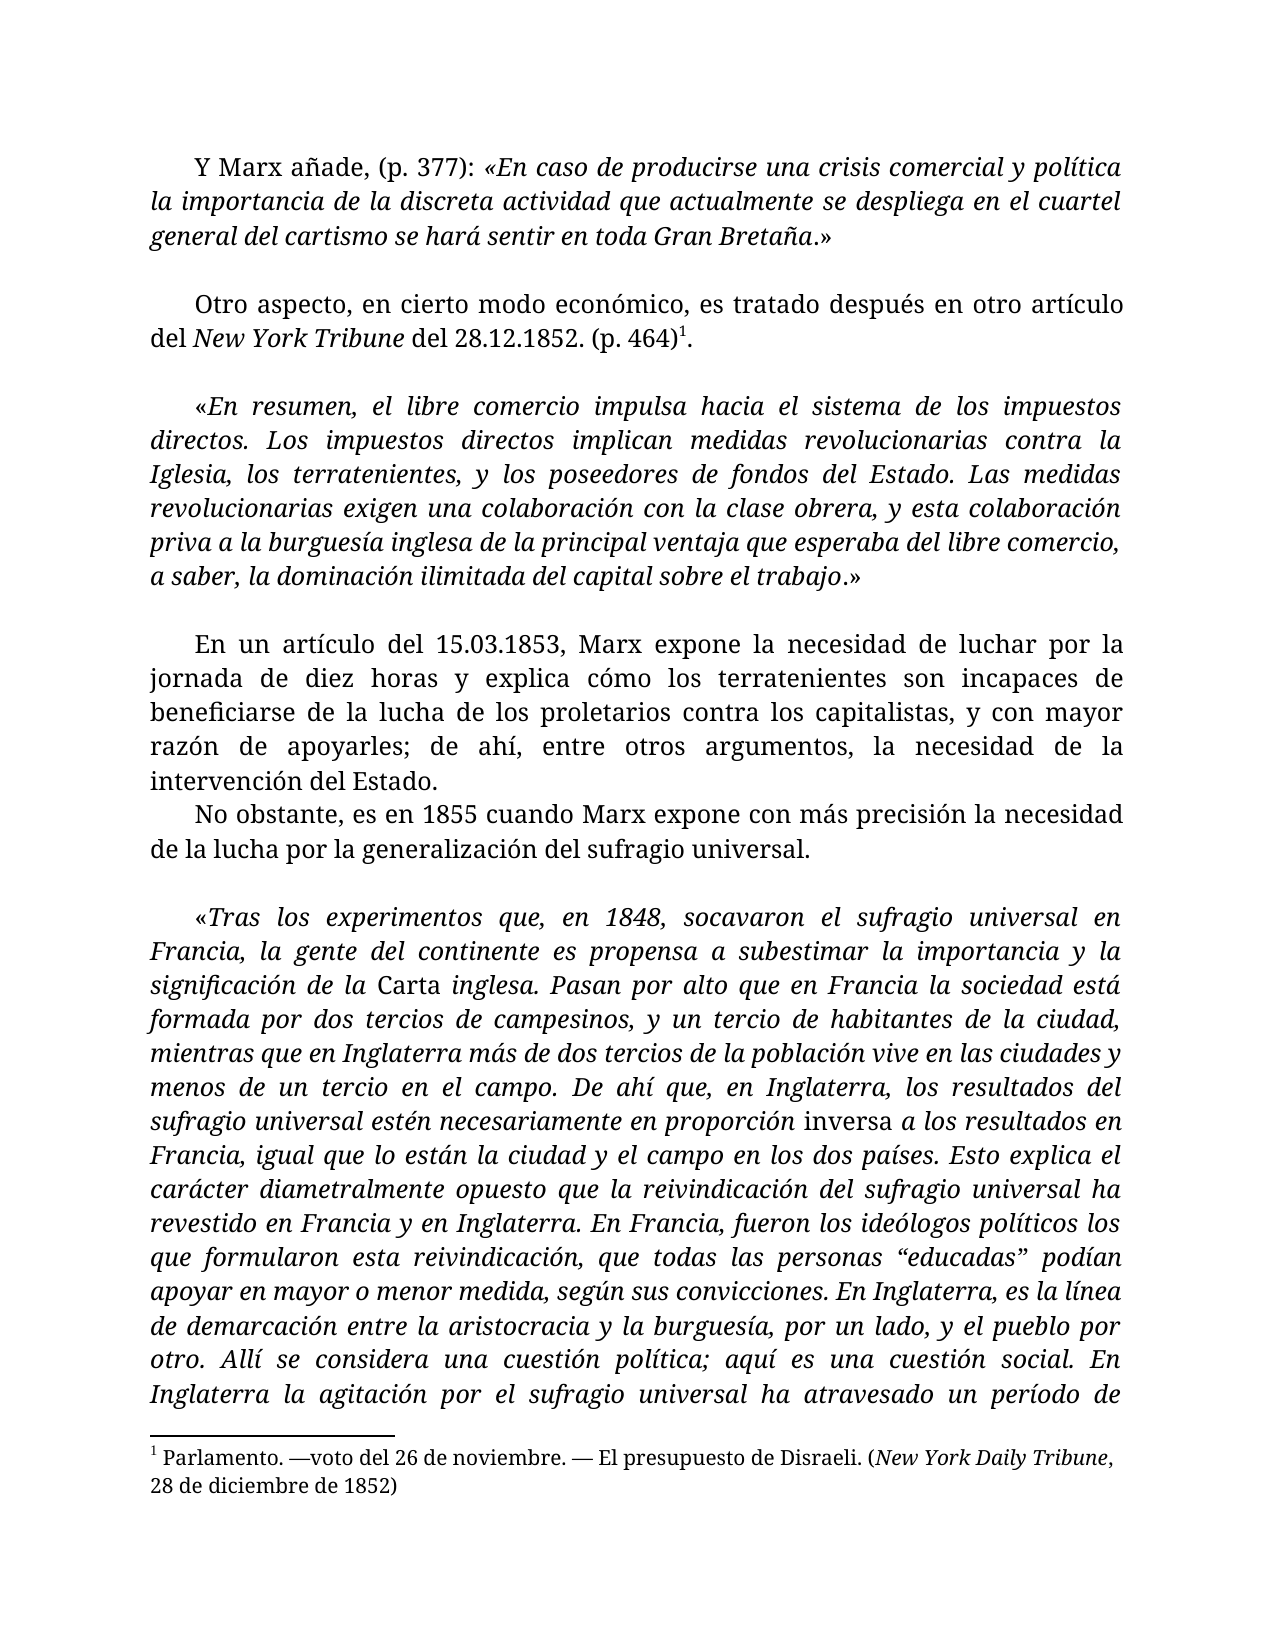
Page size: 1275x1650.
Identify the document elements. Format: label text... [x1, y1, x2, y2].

text «En resumen, el libre comercio impulsa hacia el sistema de los impuestos directos. Los impuestos directos implican medidas revolucionarias contra la Iglesia, los terratenientes, y los poseedores de fondos del Estado. Las medidas revolucionarias exigen una colaboración con la clase obrera, y esta colaboración priva a la burguesía inglesa de la principal ventaja que esperaba del libre comercio, a saber, la dominación ilimitada del capital sobre el trabajo.» [150, 388, 1125, 593]
text No obstante, es en 1855 cuando Marx expone con más precisión la necesidad de la lucha por la generalización del sufragio universal. [150, 797, 1125, 865]
text Otro aspecto, en cierto modo económico, es tratado después en otro artículo del New York Tribune del 28.12.1852. (p. 464). [150, 286, 1125, 354]
text En un artículo del 15.03.1853, Marx expone la necesidad de luchar por la jornada de diez horas y explica cómo los terratenientes son incapaces de beneficiarse de la lucha de los proletarios contra los capitalistas, y con mayor razón de apoyarles; de ahí, entre otros argumentos, la necesidad de la intervención del Estado. [150, 627, 1125, 797]
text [150, 899, 1125, 1410]
text Y Marx añade, (p. 377): «En caso de producirse una crisis comercial y política la importancia de la discreta actividad que actualmente se despliega en el cuartel general del cartismo se hará sentir en toda Gran Bretaña.» [150, 150, 1125, 252]
